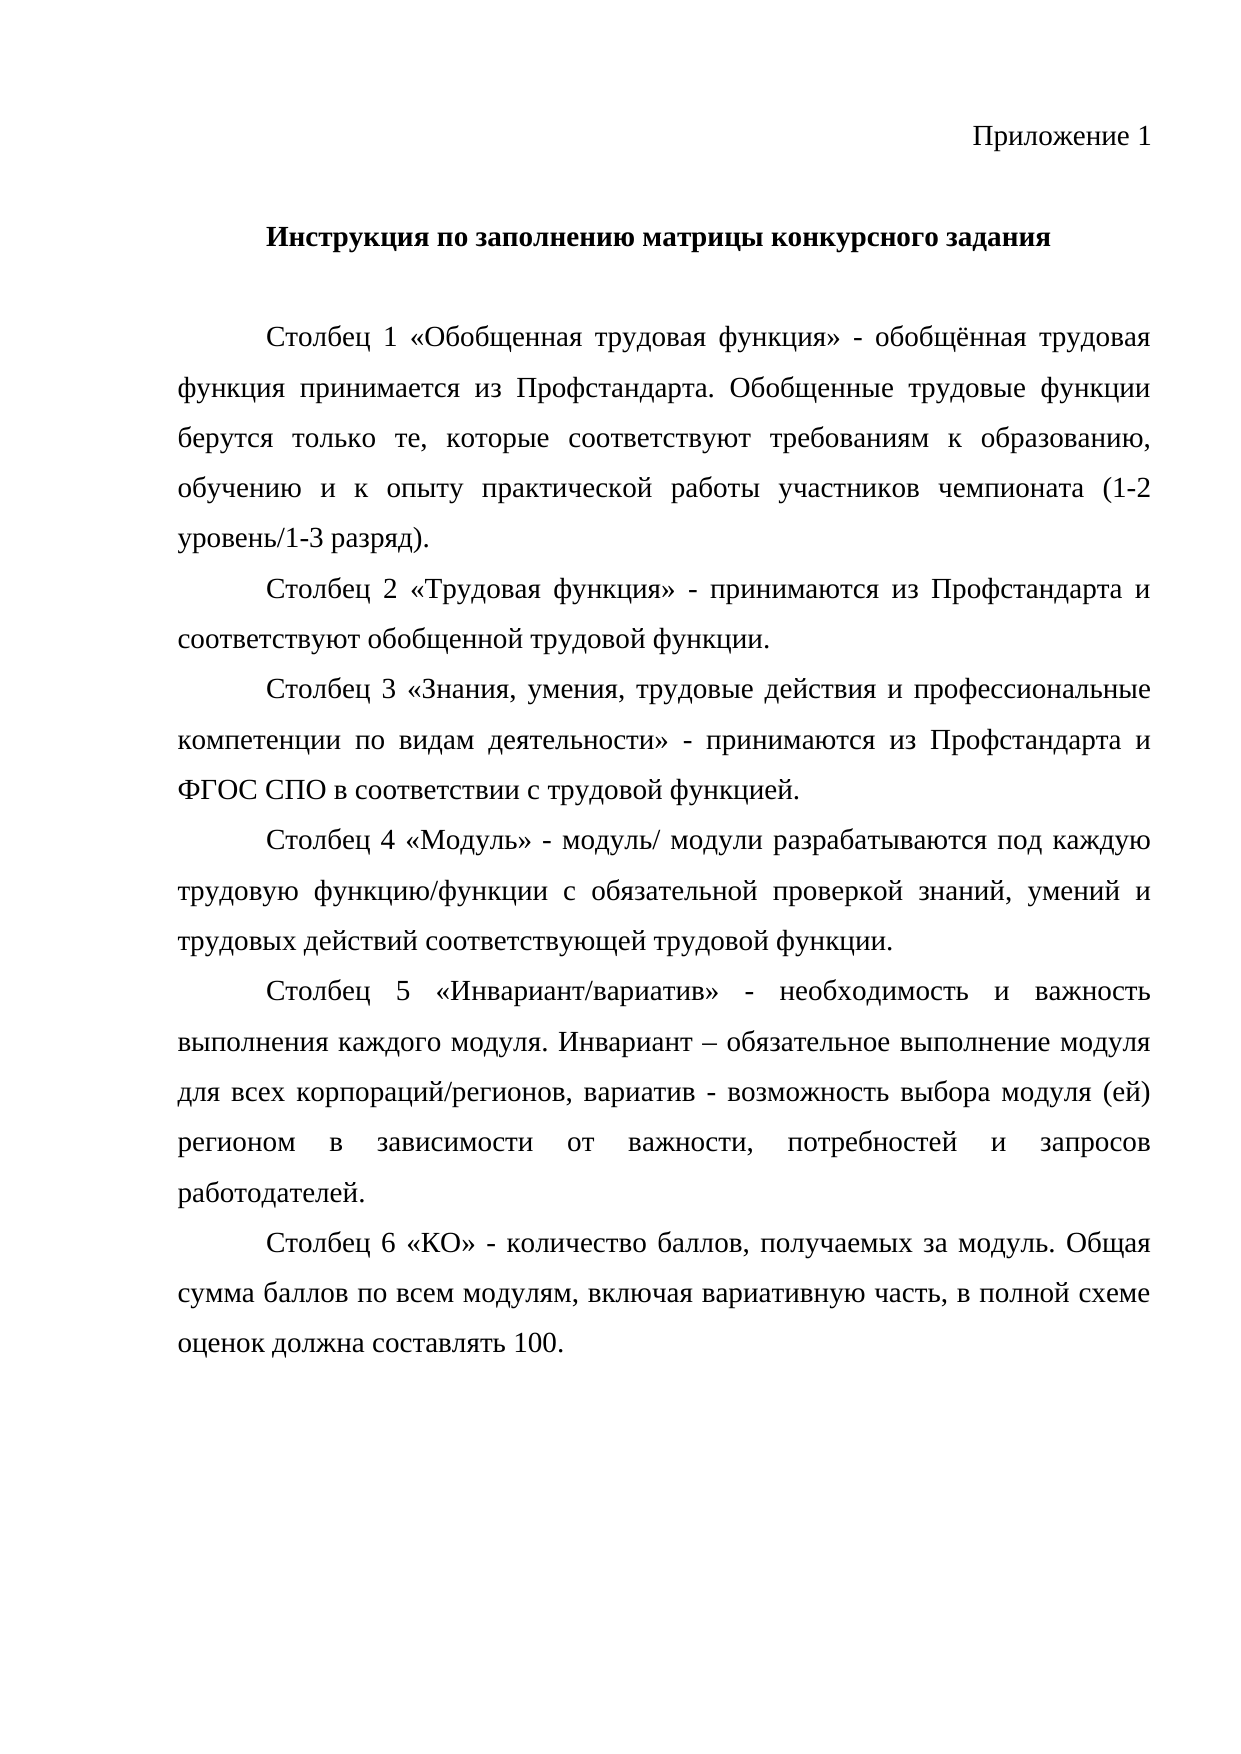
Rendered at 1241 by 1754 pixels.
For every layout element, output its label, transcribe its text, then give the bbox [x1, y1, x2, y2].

text Инструкция по заполнению матрицы конкурсного задания [177, 219, 1152, 252]
text Столбец 5 «Инвариант/вариатив» - необходимость и важность выполнения каждого модуля. Инвариант – обязательное выполнение модуля для всех корпораций/регионов, вариатив - возможность выбора модуля (ей) регионом в зависимости от важности, потребностей и запросов работодателей. [177, 973, 1152, 1208]
text Столбец 4 «Модуль» - модуль/ модули разрабатываются под каждую трудовую функцию/функции с обязательной проверкой знаний, умений и трудовых действий соответствующей трудовой функции. [177, 822, 1152, 957]
text Столбец 1 «Обобщенная трудовая функция» - обобщённая трудовая функция принимается из Профстандарта. Обобщенные трудовые функции берутся только те, которые соответствуют требованиям к образованию, обучению и к опыту практической работы участников чемпионата (1-2 уровень/1-3 разряд). [177, 319, 1152, 554]
text Приложение 1 [177, 118, 1152, 152]
text Столбец 6 «КО» - количество баллов, получаемых за модуль. Общая сумма баллов по всем модулям, включая вариативную часть, в полной схеме оценок должна составлять 100. [177, 1225, 1152, 1359]
text Столбец 3 «Знания, умения, трудовые действия и профессиональные компетенции по видам деятельности» - принимаются из Профстандарта и ФГОС СПО в соответствии с трудовой функцией. [177, 672, 1152, 806]
text Столбец 2 «Трудовая функция» - принимаются из Профстандарта и соответствуют обобщенной трудовой функции. [177, 571, 1152, 655]
